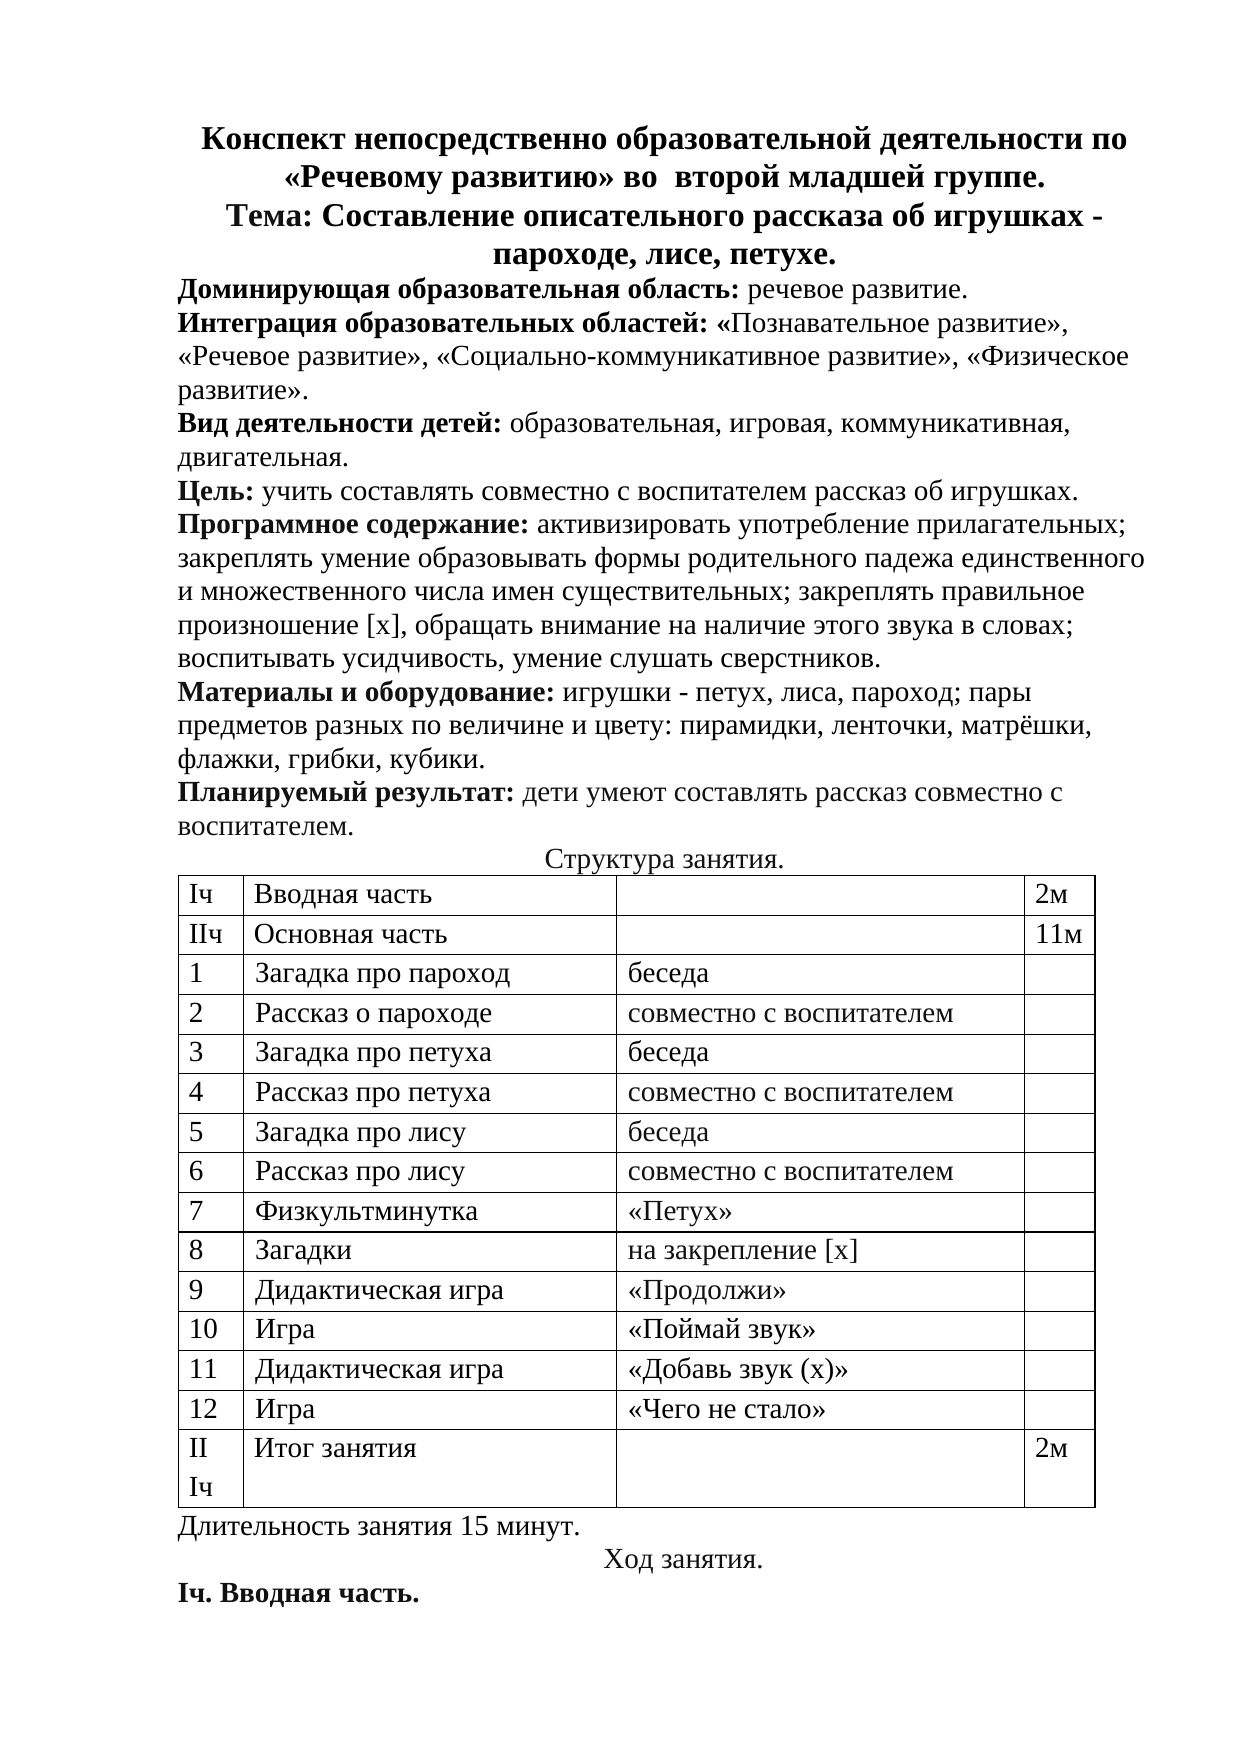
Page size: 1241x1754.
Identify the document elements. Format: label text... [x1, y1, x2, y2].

table_cell [1025, 1153, 1094, 1192]
table_cell «Добавь звук (х)» [617, 1351, 1024, 1390]
text Длительность занятия 15 минут. [177, 1508, 1152, 1541]
table_cell совместно с воспитателем [617, 1074, 1024, 1113]
table_cell [1025, 1074, 1094, 1113]
table_cell 8 [179, 1233, 243, 1271]
table_cell 10 [179, 1312, 243, 1350]
text Доминирующая образовательная область: речевое развитие. [177, 271, 1152, 305]
text Программное содержание: активизировать употребление прилагательных; закреплять умение образовывать формы родительного падежа единственного и множественного числа имен существительных; закреплять правильное произношение [х], обращать внимание на наличие этого звука в словах; воспитывать усидчивость, умение слушать сверстников. [177, 506, 1152, 674]
table_cell 2м [1025, 1430, 1094, 1507]
table_cell Рассказ про петуха [244, 1074, 616, 1113]
table_cell [617, 916, 1024, 954]
table_cell 3 [179, 1035, 243, 1073]
text Iч. Вводная часть. [177, 1575, 1152, 1608]
text Тема: Составление описательного рассказа об игрушках - пароходе, лисе, петухе. [177, 195, 1152, 271]
text Ход занятия. [177, 1541, 1152, 1575]
table_cell 9 [179, 1272, 243, 1311]
table_cell Загадка про пароход [244, 955, 616, 994]
table_cell [1025, 1391, 1094, 1429]
table_cell «Продолжи» [617, 1272, 1024, 1311]
table_cell совместно с воспитателем [617, 1153, 1024, 1192]
table_cell «Поймай звук» [617, 1312, 1024, 1350]
table_cell 5 [179, 1114, 243, 1152]
table_cell [1025, 1035, 1094, 1073]
table_cell Загадки [244, 1233, 616, 1271]
table_cell Дидактическая игра [244, 1272, 616, 1311]
table_header 2м [1025, 876, 1094, 915]
table_cell беседа [617, 955, 1024, 994]
table_cell Игра [244, 1312, 616, 1350]
table_cell [1025, 1351, 1094, 1390]
table_cell Физкультминутка [244, 1193, 616, 1231]
table_cell Рассказ про лису [244, 1153, 616, 1192]
table_cell Игра [244, 1391, 616, 1429]
table_cell [1025, 995, 1094, 1033]
text Вид деятельности детей: образовательная, игровая, коммуникативная, [177, 406, 1152, 439]
table_cell [1025, 1312, 1094, 1350]
table_cell 11 [179, 1351, 243, 1390]
table_cell беседа [617, 1114, 1024, 1152]
table_cell 11м [1025, 916, 1094, 954]
text Конспект непосредственно образовательной деятельности по «Речевому развитию» во второй младшей группе. [177, 118, 1152, 195]
table_cell [1025, 1114, 1094, 1152]
text Структура занятия. [177, 842, 1152, 875]
table_cell 2 [179, 995, 243, 1033]
text Интеграция образовательных областей: «Познавательное развитие», [177, 305, 1152, 338]
table_cell Дидактическая игра [244, 1351, 616, 1390]
text «Речевое развитие», «Социально-коммуникативное развитие», «Физическое [177, 338, 1152, 372]
table_cell Итог занятия [244, 1430, 616, 1507]
table_cell на закрепление [х] [617, 1233, 1024, 1271]
text Планируемый результат: дети умеют составлять рассказ совместно с воспитателем. [177, 774, 1152, 842]
table_cell 1 [179, 955, 243, 994]
table_cell [1025, 1272, 1094, 1311]
text двигательная. [177, 439, 1152, 473]
table_cell Загадка про лису [244, 1114, 616, 1152]
text развитие». [177, 372, 1152, 406]
table_cell Основная часть [244, 916, 616, 954]
table_cell [1025, 955, 1094, 994]
table_cell 6 [179, 1153, 243, 1192]
table_cell IIч [179, 916, 243, 954]
text Материалы и оборудование: игрушки - петух, лиса, пароход; пары предметов разных по величине и цвету: пирамидки, ленточки, матрёшки, флажки, грибки, кубики. [177, 674, 1152, 774]
table_cell Загадка про петуха [244, 1035, 616, 1073]
table_cell [617, 1430, 1024, 1507]
table_cell «Чего не стало» [617, 1391, 1024, 1429]
table_cell беседа [617, 1035, 1024, 1073]
table_cell совместно с воспитателем [617, 995, 1024, 1033]
table_header Iч [179, 876, 243, 915]
table_cell «Петух» [617, 1193, 1024, 1231]
table_cell 7 [179, 1193, 243, 1231]
table_cell Рассказ о пароходе [244, 995, 616, 1033]
table_header [617, 876, 1024, 915]
table_cell [1025, 1193, 1094, 1231]
table_header Вводная часть [244, 876, 616, 915]
table_cell 4 [179, 1074, 243, 1113]
table_cell 12 [179, 1391, 243, 1429]
table_cell [1025, 1233, 1094, 1271]
text Цель: учить составлять совместно с воспитателем рассказ об игрушках. [177, 473, 1152, 506]
table_cell IIIч [179, 1430, 243, 1507]
